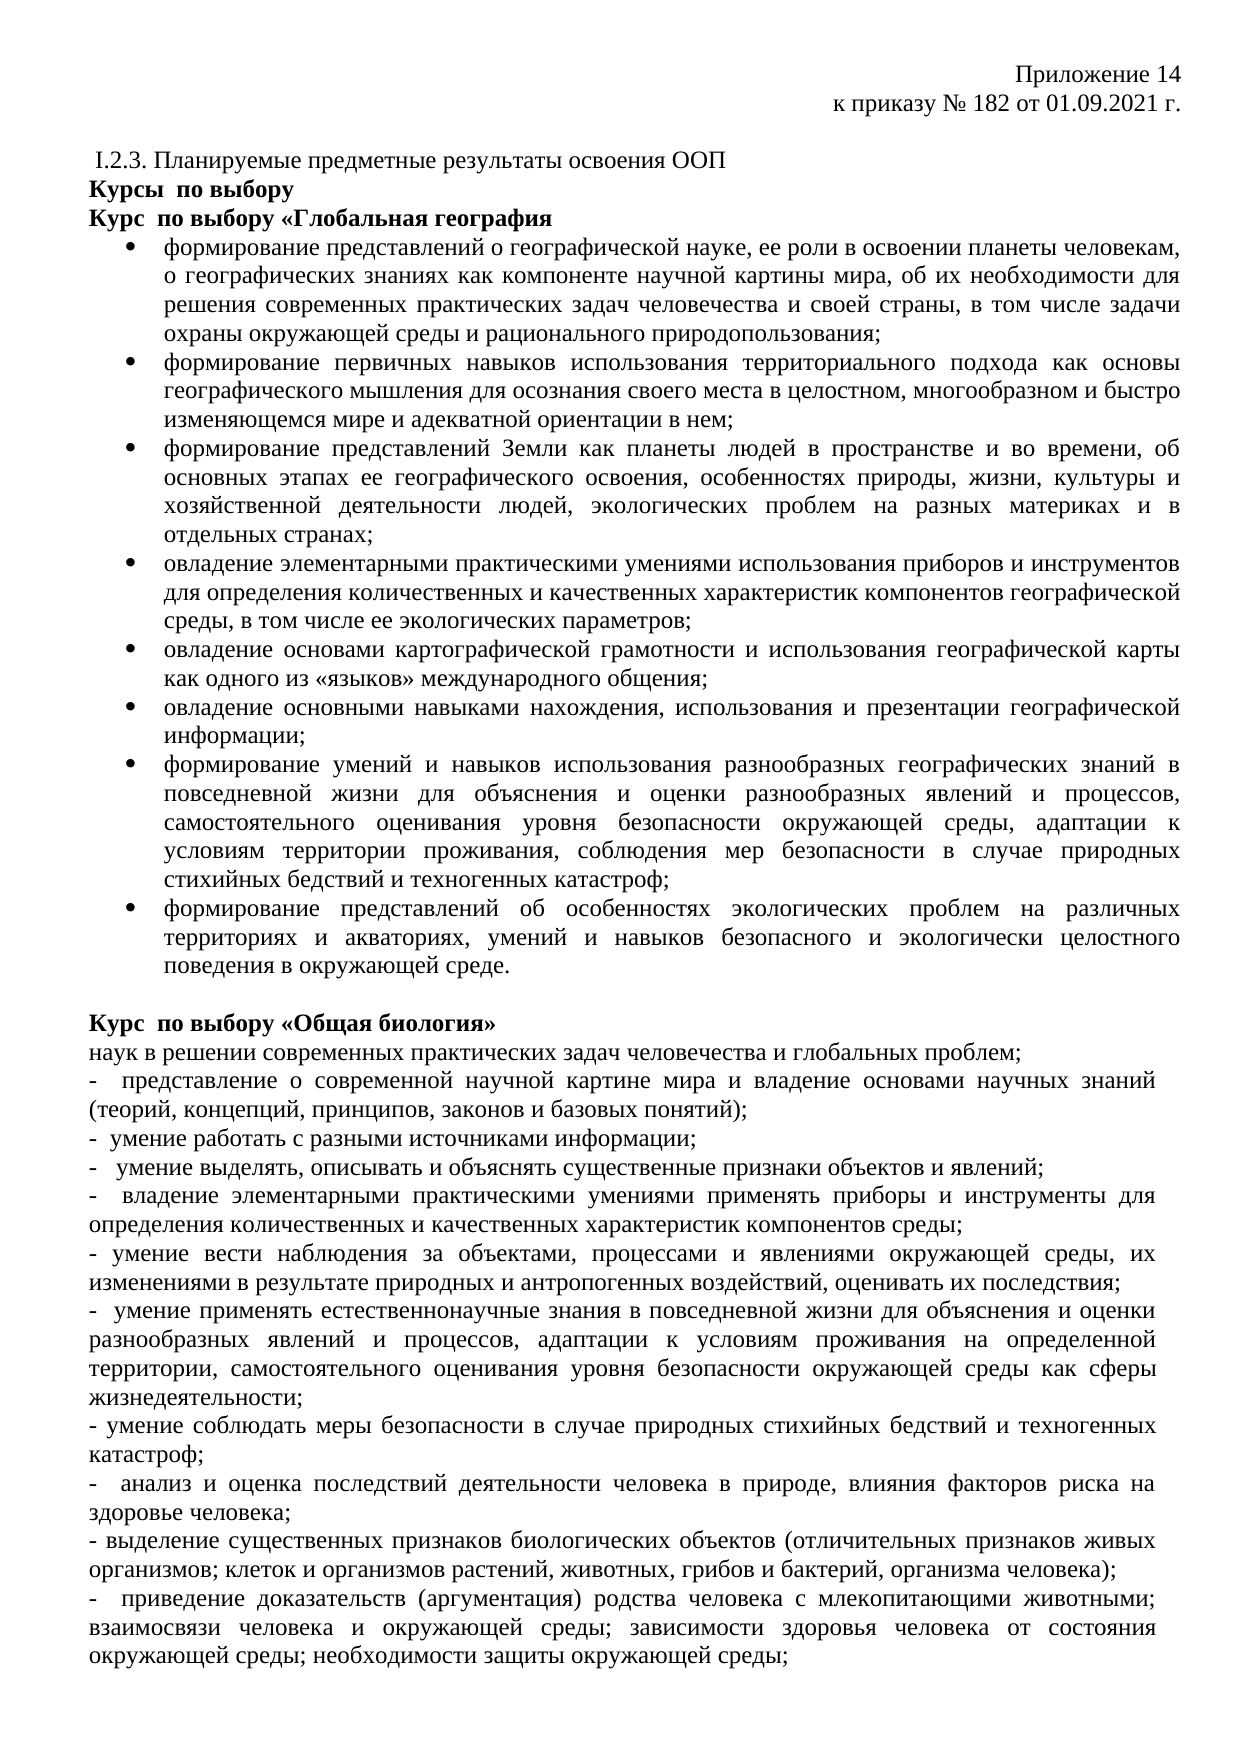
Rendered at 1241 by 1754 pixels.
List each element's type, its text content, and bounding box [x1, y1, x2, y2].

text Приложение 14 [89, 59, 1181, 88]
list формирование представлений об особенностях экологических проблем на различных территориях и акваториях, умений и навыков безопасного и экологически целостного поведения в окружающей среде. [126, 893, 1181, 979]
text Курсы по выбору [89, 174, 1181, 203]
list формирование умений и навыков использования разнообразных географических знаний в повседневной жизни для объяснения и оценки разнообразных явлений и процессов, самостоятельного оценивания уровня безопасности окружающей среды, адаптации к условиям территории проживания, соблюдения мер безопасности в случае природных стихийных бедствий и техногенных катастроф; [126, 749, 1181, 893]
list формирование представлений Земли как планеты людей в пространстве и во времени, об основных этапах ее географического освоения, особенностях природы, жизни, культуры и хозяйственной деятельности людей, экологических проблем на разных материках и в отдельных странах; [126, 433, 1181, 548]
text к приказу № 182 от 01.09.2021 г. [89, 88, 1181, 117]
list формирование представлений о географической науке, ее роли в освоении планеты человекам, о географических знаниях как компоненте научной картины мира, об их необходимости для решения современных практических задач человечества и своей страны, в том числе задачи охраны окружающей среды и рационального природопользования; [126, 232, 1181, 347]
text Курс по выбору «Общая биология» [89, 1008, 1181, 1037]
list овладение основными навыками нахождения, использования и презентации географической информации; [126, 692, 1181, 749]
text наук в решении современных практических задач человечества и глобальных проблем; [89, 1037, 1157, 1065]
list овладение элементарными практическими умениями использования приборов и инструментов для определения количественных и качественных характеристик компонентов географической среды, в том числе ее экологических параметров; [126, 548, 1181, 634]
text - владение элементарными практическими умениями применять приборы и инструменты для определения количественных и качественных характеристик компонентов среды; [89, 1180, 1157, 1238]
text - умение соблюдать меры безопасности в случае природных стихийных бедствий и техногенных катастроф; [89, 1410, 1157, 1468]
text - умение работать с разными источниками информации; [89, 1123, 1157, 1152]
list овладение основами картографической грамотности и использования географической карты как одного из «языков» международного общения; [126, 634, 1181, 692]
text - умение вести наблюдения за объектами, процессами и явлениями окружающей среды, их изменениями в результате природных и антропогенных воздействий, оценивать их последствия; [89, 1238, 1157, 1295]
list формирование первичных навыков использования территориального подхода как основы географического мышления для осознания своего места в целостном, многообразном и быстро изменяющемся мире и адекватной ориентации в нем; [126, 347, 1181, 433]
text Курс по выбору «Глобальная география [89, 203, 1181, 232]
text I.2.3. Планируемые предметные результаты освоения ООП [89, 145, 1181, 174]
text - представление о современной научной картине мира и владение основами научных знаний (теорий, концепций, принципов, законов и базовых понятий); [89, 1065, 1157, 1123]
text - выделение существенных признаков биологических объектов (отличительных признаков живых организмов; клеток и организмов растений, животных, грибов и бактерий, организма человека); [89, 1525, 1157, 1583]
text - приведение доказательств (аргументация) родства человека с млекопитающими животными; взаимосвязи человека и окружающей среды; зависимости здоровья человека от состояния окружающей среды; необходимости защиты окружающей среды; [89, 1583, 1157, 1669]
text - анализ и оценка последствий деятельности человека в природе, влияния факторов риска на здоровье человека; [89, 1468, 1157, 1525]
text - умение выделять, описывать и объяснять существенные признаки объектов и явлений; [89, 1152, 1157, 1180]
text - умение применять естественнонаучные знания в повседневной жизни для объяснения и оценки разнообразных явлений и процессов, адаптации к условиям проживания на определенной территории, самостоятельного оценивания уровня безопасности окружающей среды как сферы жизнедеятельности; [89, 1295, 1157, 1410]
